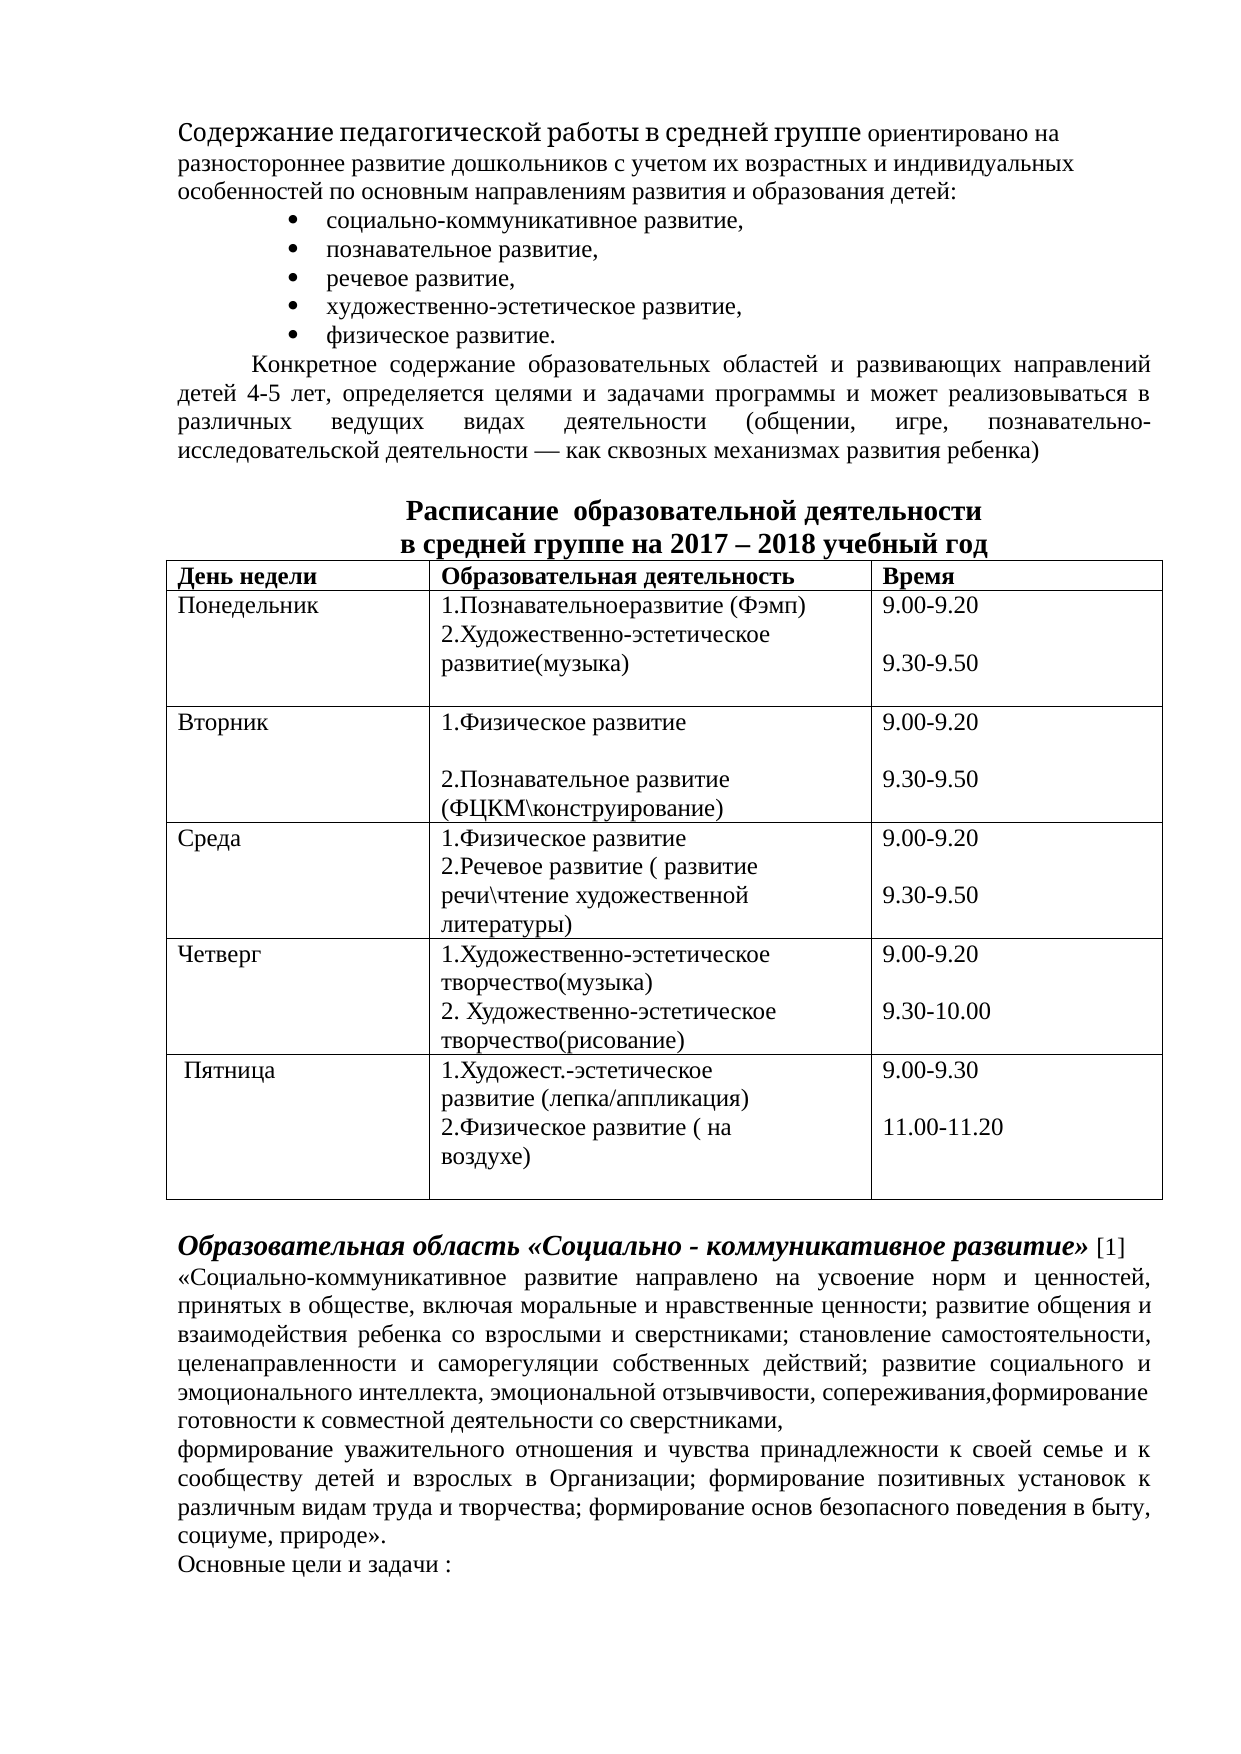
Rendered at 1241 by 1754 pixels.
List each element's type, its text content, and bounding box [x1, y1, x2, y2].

table_cell 1.Познавательноеразвитие (Фэмп) 2.Художественно-эстетическое развитие(музыка) [430, 591, 871, 706]
list речевое развитие, [288, 263, 1152, 291]
table_cell 9.00-9.20 9.30-9.50 [872, 823, 1162, 938]
table_cell 1.Физическое развитие 2.Речевое развитие ( развитие речи\чтение художественной литературы) [430, 823, 871, 938]
table_cell Пятница [167, 1055, 429, 1198]
list познавательное развитие, [288, 234, 1152, 263]
table_cell Четверг [167, 939, 429, 1054]
table_cell 1.Художественно-эстетическое творчество(музыка) 2. Художественно-эстетическое творчество(рисование) [430, 939, 871, 1054]
table_cell Понедельник [167, 591, 429, 706]
table_cell 1.Физическое развитие 2.Познавательное развитие (ФЦКМ\конструирование) [430, 707, 871, 822]
text Основные цели и задачи : [177, 1549, 1152, 1578]
text Образовательная область «Социально - коммуникативное развитие» [1] [177, 1228, 1152, 1262]
table_header Время [872, 561, 1162, 589]
table_cell Вторник [167, 707, 429, 822]
table_header День недели [167, 561, 429, 589]
text Конкретное содержание образовательных областей и развивающих направлений детей 4-5 лет, определяется целями и задачами программы и может реализовываться в различных ведущих видах деятельности (общении, игре, познавательно-исследовательской деятельности — как сквозных механизмах развития ребенка) [177, 349, 1152, 464]
text Содержание педагогической работы в средней группе ориентировано на разностороннее развитие дошкольников с учетом их возрастных и индивидуальных особенностей по основным направлениям развития и образования детей: [177, 118, 1152, 205]
text «Социально-коммуникативное развитие направлено на усвоение норм и ценностей, принятых в обществе, включая моральные и нравственные ценности; развитие общения и взаимодействия ребенка со взрослыми и сверстниками; становление самостоятельности, целенаправленности и саморегуляции собственных действий; развитие социального и эмоционального интеллекта, эмоциональной отзывчивости, сопереживания,формирование [177, 1262, 1152, 1406]
text готовности к совместной деятельности со сверстниками, [177, 1406, 1152, 1434]
table_cell 9.00-9.20 9.30-9.50 [872, 707, 1162, 822]
list физическое развитие. [288, 320, 1152, 349]
table_cell Среда [167, 823, 429, 938]
list социально-коммуникативное развитие, [288, 205, 1152, 234]
text формирование уважительного отношения и чувства принадлежности к своей семье и к сообществу детей и взрослых в Организации; формирование позитивных установок к различным видам труда и творчества; формирование основ безопасного поведения в быту, социуме, природе». [177, 1434, 1152, 1549]
list художественно-эстетическое развитие, [288, 291, 1152, 320]
text в средней группе на 2017 – 2018 учебный год [236, 526, 1152, 560]
table_header Образовательная деятельность [430, 561, 871, 589]
text Расписание образовательной деятельности [236, 493, 1152, 526]
table_cell 9.00-9.20 9.30-10.00 [872, 939, 1162, 1054]
table_cell 9.00-9.30 11.00-11.20 [872, 1055, 1162, 1198]
table_cell 9.00-9.20 9.30-9.50 [872, 591, 1162, 706]
table_cell 1.Художест.-эстетическое развитие (лепка/аппликация) 2.Физическое развитие ( на воздухе) [430, 1055, 871, 1198]
